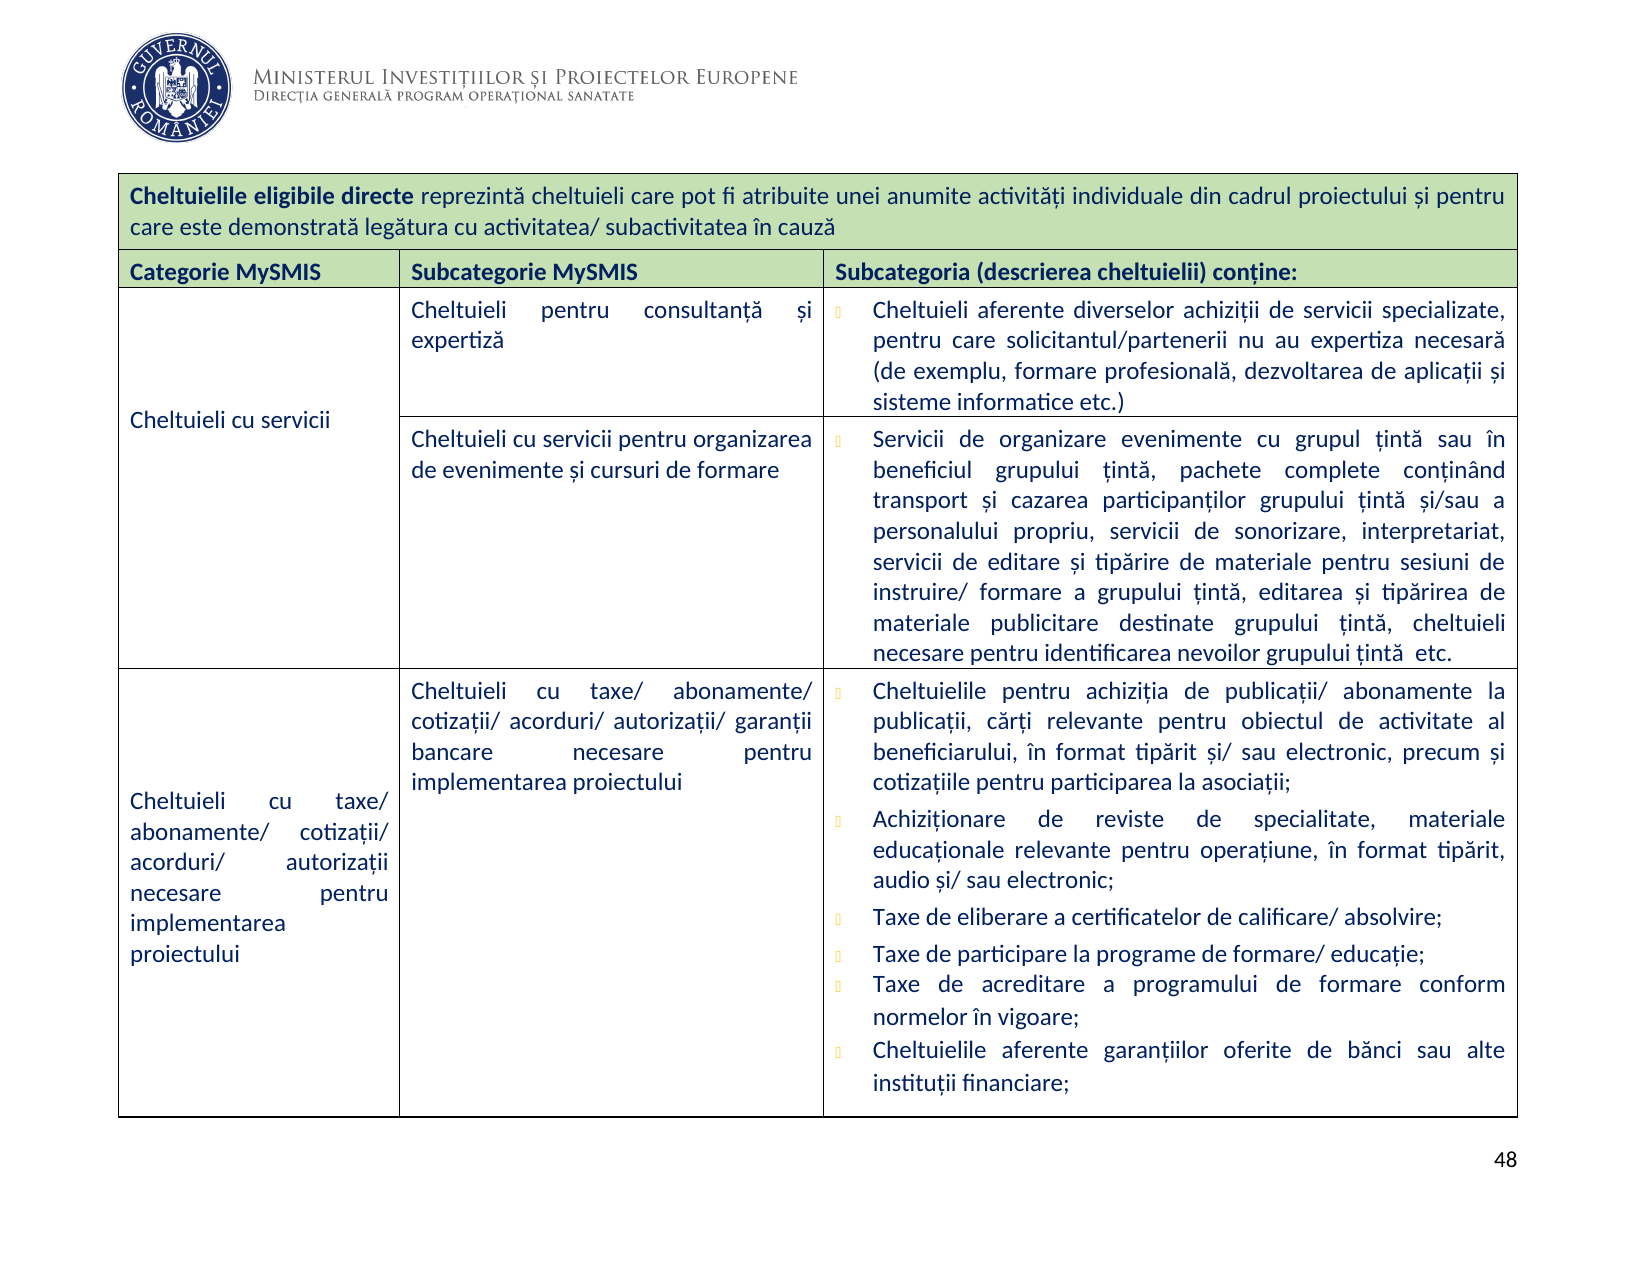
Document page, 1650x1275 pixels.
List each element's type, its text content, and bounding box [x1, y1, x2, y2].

table_cell Cheltuieli cu servicii [119, 288, 399, 668]
picture [118, 29, 822, 145]
table_cell Categorie MySMIS [119, 250, 399, 287]
table_cell Cheltuieli pentru consultanță și expertiză [400, 288, 823, 416]
table_cell Cheltuieli cu taxe/ abonamente/ cotizații/ acorduri/ autorizații/ garanții bancare necesare pentru implementarea proiectului [400, 669, 823, 1116]
table_header Cheltuielile eligibile directe reprezintă cheltuieli care pot fi atribuite unei anumite activități individuale din cadrul proiectului și pentru care este demonstrată legătura cu activitatea/ subactivitatea în cauză [119, 174, 1517, 249]
table_cell Servicii de organizare evenimente cu grupul țintă sau în beneficiul grupului țintă, pachete complete conținând transport și cazarea participanților grupului țintă și/sau a personalului propriu, servicii de sonorizare, interpretariat, servicii de editare și tipărire de materiale pentru sesiuni de instruire/ formare a grupului țintă, editarea și tipărirea de materiale publicitare destinate grupului țintă, cheltuieli necesare pentru identificarea nevoilor grupului țintă etc. [824, 417, 1517, 668]
table_cell Cheltuieli cu servicii pentru organizarea de evenimente și cursuri de formare [400, 417, 823, 668]
table_cell Subcategoria (descrierea cheltuielii) conține: [824, 250, 1517, 287]
table_cell Cheltuieli aferente diverselor achiziții de servicii specializate, pentru care solicitantul/partenerii nu au expertiza necesară (de exemplu, formare profesională, dezvoltarea de aplicații și sisteme informatice etc.) [824, 288, 1517, 416]
table_cell Cheltuieli cu taxe/ abonamente/ cotizații/ acorduri/ autorizații necesare pentru implementarea proiectului [119, 669, 399, 1116]
table_cell Subcategorie MySMIS [400, 250, 823, 287]
